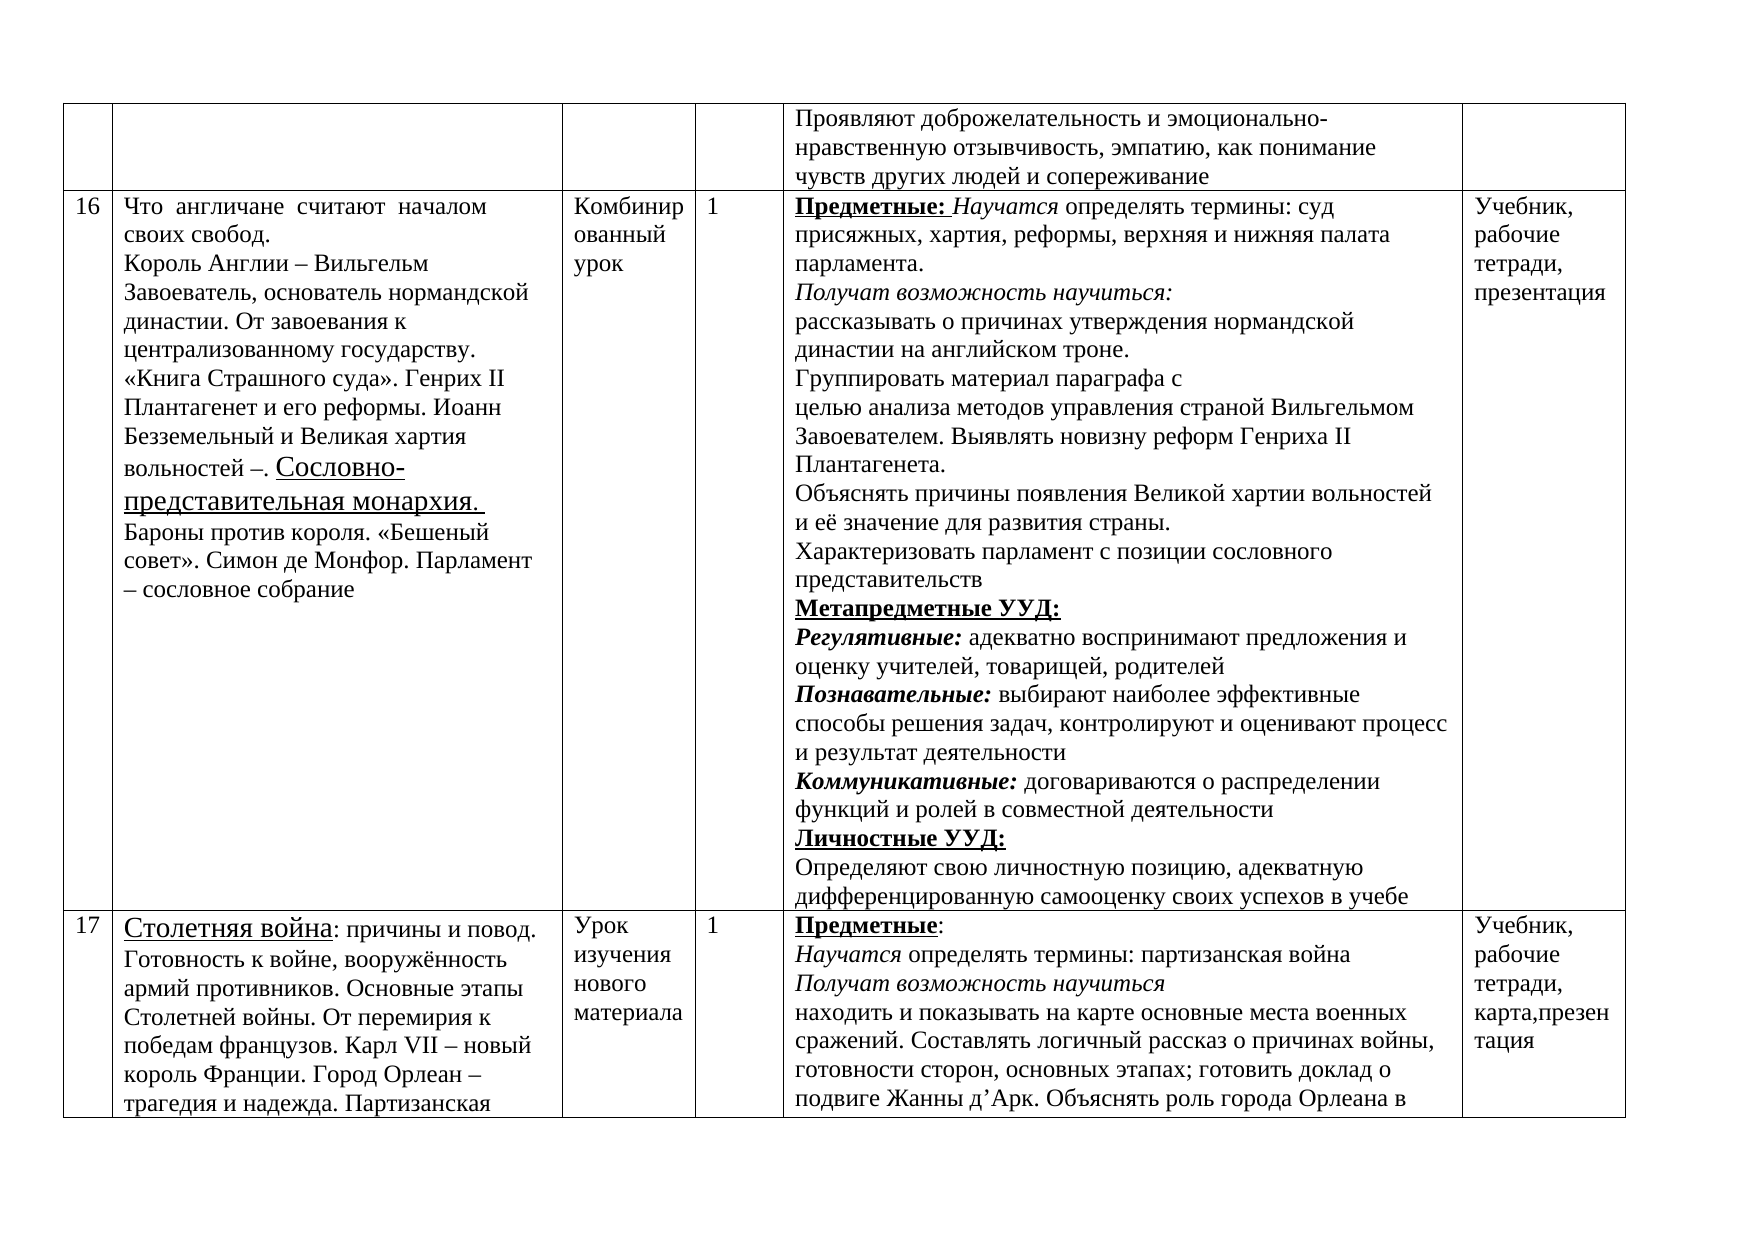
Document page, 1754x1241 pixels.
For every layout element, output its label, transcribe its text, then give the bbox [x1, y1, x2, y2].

table_cell Что англичане считают началом своих свобод. Король Англии – Вильгельм Завоеватель, основатель нормандской династии. От завоевания к централизованному государству. «Книга Страшного суда». Генрих II Плантагенет и его реформы. Иоанн Безземельный и Великая хартия вольностей –. Сословно-представительная монархия. Бароны против короля. «Бешеный совет». Симон де Монфор. Парламент – сословное собрание [113, 191, 562, 909]
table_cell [113, 911, 562, 1117]
table_cell 15 [64, 104, 112, 190]
table_cell Учебник, рабочие тетради, презентация [1463, 191, 1625, 909]
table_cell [1463, 911, 1625, 1117]
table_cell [784, 911, 1462, 1117]
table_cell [1463, 104, 1625, 190]
table_cell 17 [64, 911, 112, 1117]
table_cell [563, 104, 695, 190]
table_cell Предметные: Научатся определять термины: суд присяжных, хартия, реформы, верхняя и нижняя палата парламента. Получат возможность научиться: рассказывать о причинах утверждения нормандской династии на английском троне. Группировать материал параграфа с целью анализа методов управления страной Вильгельмом Завоевателем. Выявлять новизну реформ Генриха II Плантагенета. Объяснять причины появления Великой хартии вольностей и её значение для развития страны. Характеризовать парламент с позиции сословного представительств Метапредметные УУД: Регулятивные: адекватно воспринимают предложения и оценку учителей, товарищей, родителей Познавательные: выбирают наиболее эффективные способы решения задач, контролируют и оценивают процесс и результат деятельности Коммуникативные: договариваются о распределении функций и ролей в совместной деятельности Личностные УУД: Определяют свою личностную позицию, адекватную дифференцированную самооценку своих успехов в учебе [784, 191, 1462, 909]
table_cell 1 [696, 911, 783, 1117]
table_cell Комбинированный урок [563, 191, 695, 909]
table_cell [784, 104, 1462, 190]
table_cell 16 [64, 191, 112, 909]
table_cell 1 [696, 104, 783, 190]
table_cell 1 [696, 191, 783, 909]
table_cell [563, 911, 695, 1117]
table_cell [113, 104, 562, 190]
